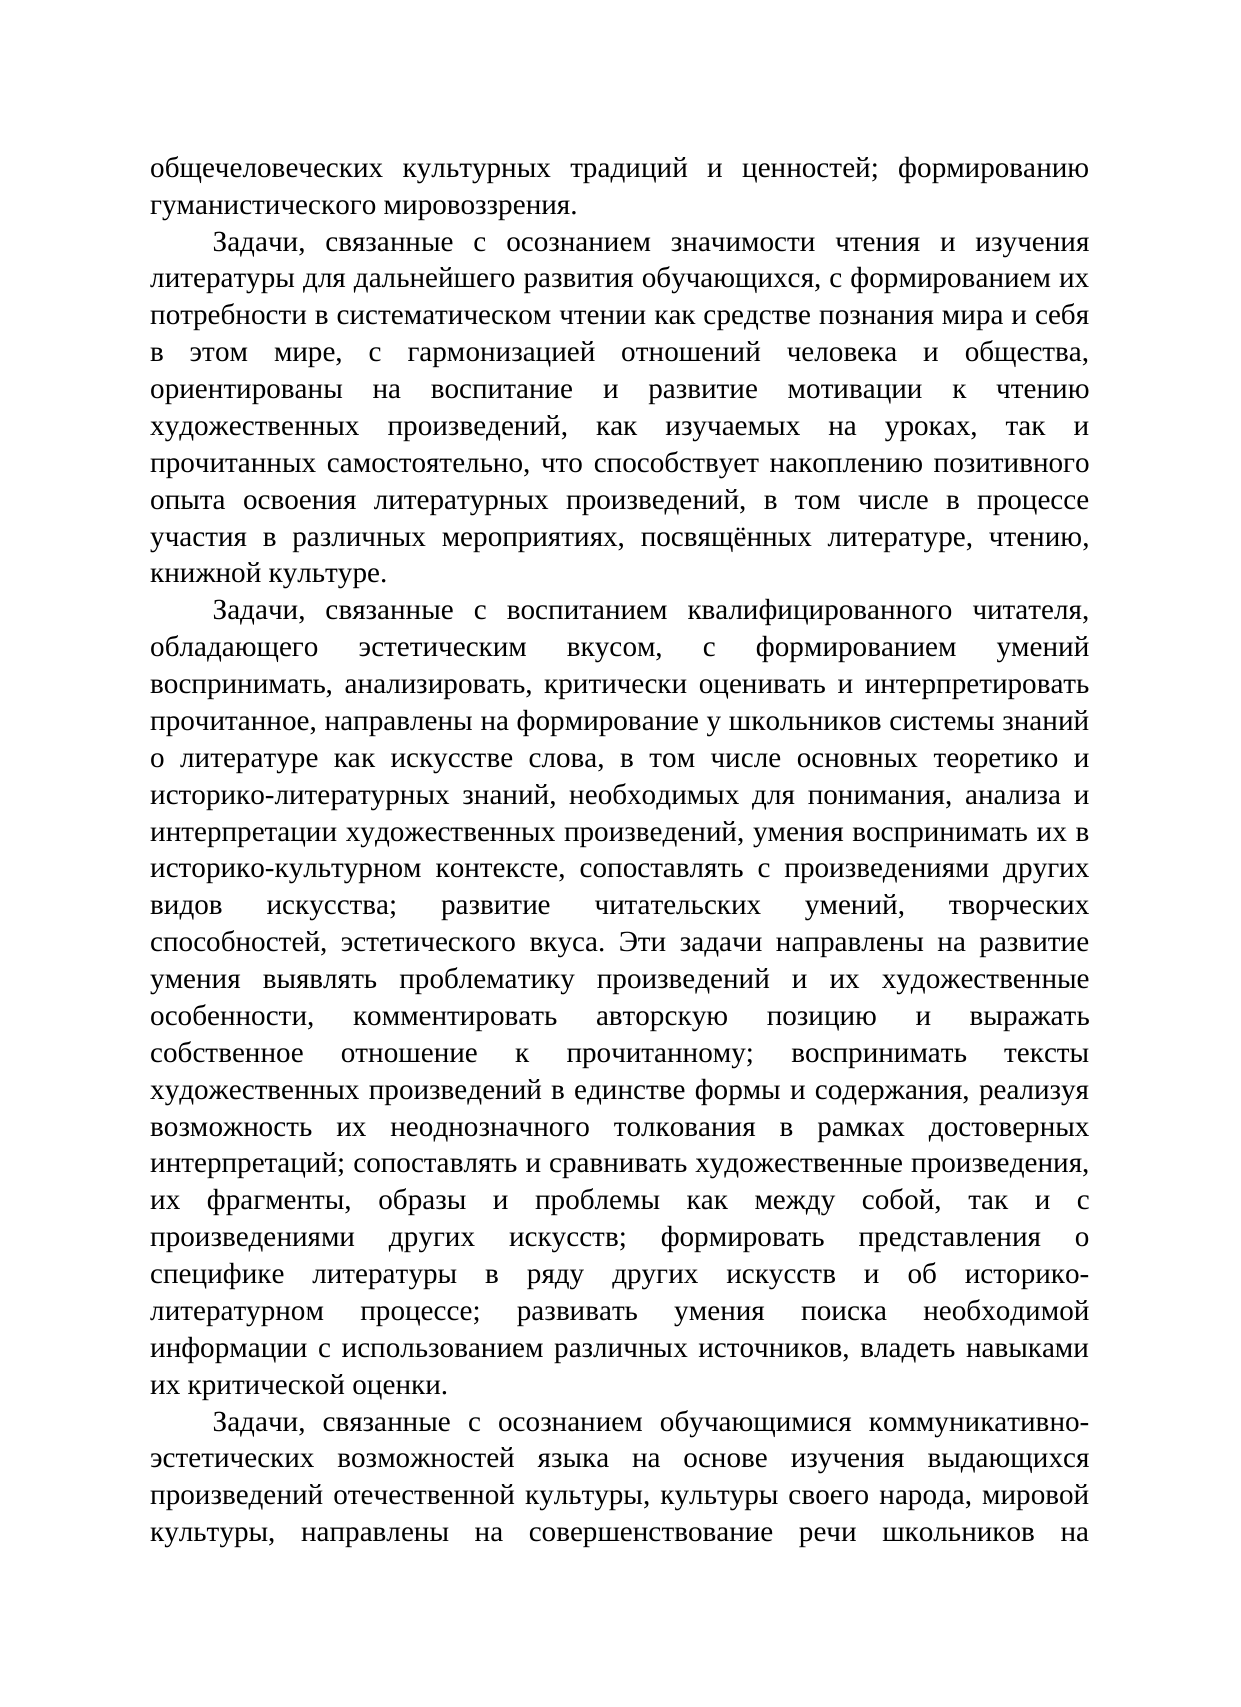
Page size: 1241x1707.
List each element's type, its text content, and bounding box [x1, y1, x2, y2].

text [150, 150, 1090, 220]
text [150, 1404, 1090, 1548]
text Задачи, связанные с воспитанием квалифицированного читателя, обладающего эстетическим вкусом, с формированием умений воспринимать, анализировать, критически оценивать и интерпретировать прочитанное, направлены на формирование у школьников системы знаний о литературе как искусстве слова, в том числе основных теоретико и историко-литературных знаний, необходимых для понимания, анализа и интерпретации художественных произведений, умения воспринимать их в историко-культурном контексте, сопоставлять с произведениями других видов искусства; развитие читательских умений, творческих способностей, эстетического вкуса. Эти задачи направлены на развитие умения выявлять проблематику произведений и их художественные особенности, комментировать авторскую позицию и выражать собственное отношение к прочитанному; воспринимать тексты художественных произведений в единстве формы и содержания, реализуя возможность их неоднозначного толкования в рамках достоверных интерпретаций; сопоставлять и сравнивать художественные произведения, их фрагменты, образы и проблемы как между собой, так и с произведениями других искусств; формировать представления о специфике литературы в ряду других искусств и об историко-литературном процессе; развивать умения поиска необходимой информации с использованием различных источников, владеть навыками их критической оценки. [150, 592, 1090, 1400]
text Задачи, связанные с осознанием значимости чтения и изучения литературы для дальнейшего развития обучающихся, с формированием их потребности в систематическом чтении как средстве познания мира и себя в этом мире, с гармонизацией отношений человека и общества, ориентированы на воспитание и развитие мотивации к чтению художественных произведений, как изучаемых на уроках, так и прочитанных самостоятельно, что способствует накоплению позитивного опыта освоения литературных произведений, в том числе в процессе участия в различных мероприятиях, посвящённых литературе, чтению, книжной культуре. [150, 224, 1090, 589]
